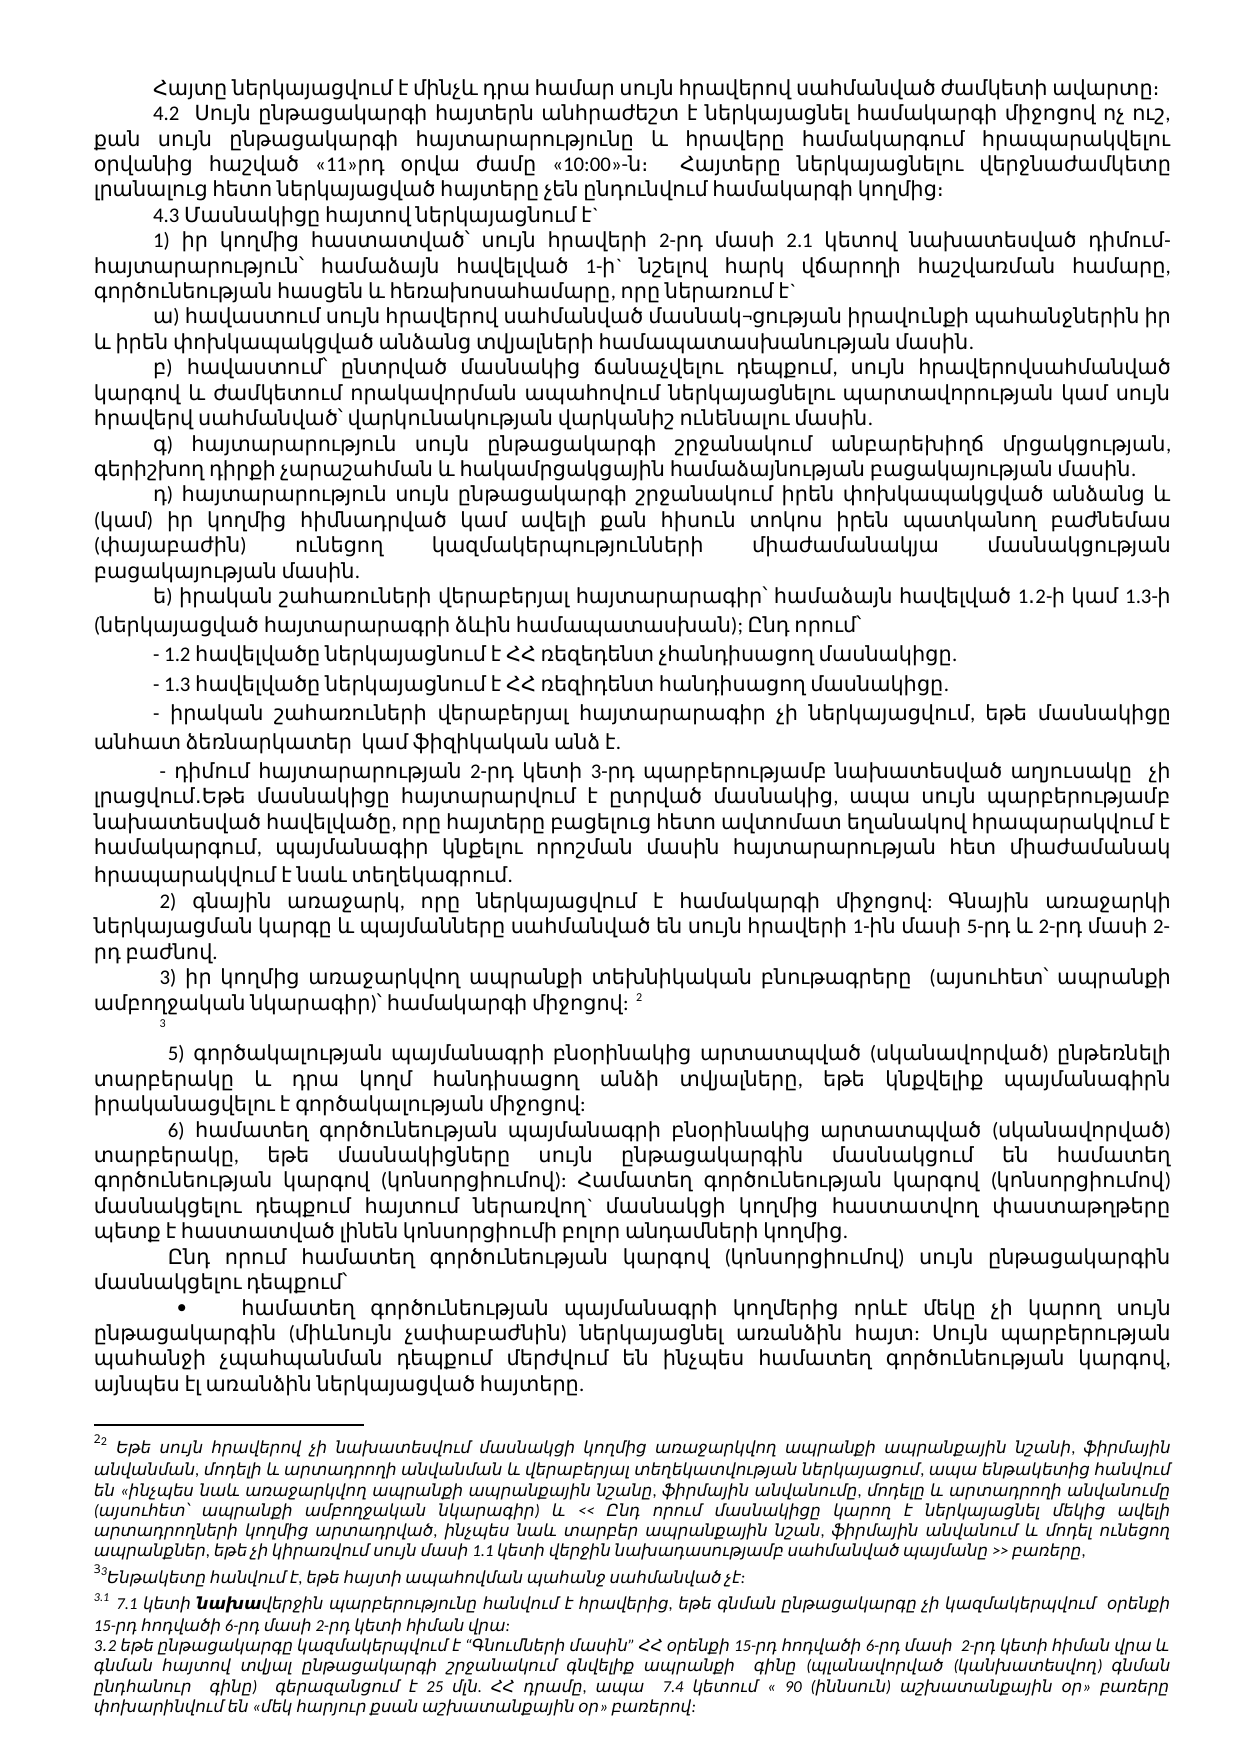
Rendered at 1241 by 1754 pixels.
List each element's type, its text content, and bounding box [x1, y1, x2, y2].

text - դիմում հայտարարության 2-րդ կետի 3-րդ պարբերությամբ նախատեսված աղյուսակը չի լրացվում․Եթե մասնակիցը հայտարարվում է ըտրված մասնակից, ապա սույն պարբերությամբ նախատեսված հավելվածը, որը հայտերը բացելուց հետո ավտոմատ եղանակով հրապարակվում է համակարգում, պայմանագիր կնքելու որոշման մասին հայտարարության հետ միաժամանակ հրապարակվում է նաև տեղեկագրում. [94, 758, 1171, 888]
text - 1.3 հավելվածը ներկայացնում է ՀՀ ռեզիդենտ հանդիսացող մասնակիցը. [94, 671, 1171, 696]
text Ընդ որում համատեղ գործունեության կարգով (կոնսորցիումով) սույն ընթացակարգին մասնակցելու դեպքում՝ [94, 1244, 1171, 1295]
text 5) գործակալության պայմանագրի բնօրինակից արտատպված (սկանավորված) ընթեռնելի տարբերակը և դրա կողմ հանդիսացող անձի տվյալները, եթե կնքվելիք պայմանագիրն իրականացվելու է գործակալության միջոցով: [94, 1041, 1171, 1117]
text դ) հայտարարություն սույն ընթացակարգի շրջանակում իրեն փոխկապակցված անձանց և (կամ) իր կողմից հիմնադրված կամ ավելի քան հիսուն տոկոս իրեն պատկանող բաժնեմաս (փայաբաժին) ունեցող կազմակերպությունների միաժամանակյա մասնակցության բացակայության մասին. [94, 482, 1171, 583]
text ե) իրական շահառուների վերաբերյալ հայտարարագիր՝ համաձայն հավելված 1․2-ի կամ 1.3-ի (ներկայացված հայտարարագրի ձևին համապատասխան); Ընդ որում՝ [94, 583, 1171, 638]
text ա) հավաստում սույն հրավերով սահմանված մասնակ¬ցության իրավունքի պահանջներին իր և իրեն փոխկապակցված անձանց տվյալների համապատասխանության մասին. [94, 304, 1171, 354]
text 4.3 Մասնակիցը հայտով ներկայացնում է` [94, 202, 1171, 227]
text գ) հայտարարություն սույն ընթացակարգի շրջանակում անբարեխիղճ մրցակցության, գերիշխող դիրքի չարաշահման և հակամրցակցային համաձայնության բացակայության մասին. [94, 431, 1171, 482]
text 3 [94, 1015, 1171, 1041]
text Հայտը ներկայացվում է մինչև դրա համար սույն հրավերով սահմանված ժամկետի ավարտը։ [94, 75, 1171, 100]
text - 1.2 հավելվածը ներկայացնում է ՀՀ ռեզեդենտ չհանդիսացող մասնակիցը. [94, 642, 1171, 667]
text 6) համատեղ գործունեության պայմանագրի բնօրինակից արտատպված (սկանավորված) տարբերակը, եթե մասնակիցները սույն ընթացակարգին մասնակցում են համատեղ գործունեության կարգով (կոնսորցիումով): Համատեղ գործունեության կարգով (կոնսորցիումով) մասնակցելու դեպքում հայտում ներառվող` մասնակցի կողմից հաստատվող փաստաթղթերը պետք է հաստատված լինեն կոնսորցիումի բոլոր անդամների կողմից. [94, 1117, 1171, 1244]
text 4.2 Սույն ընթացակարգի հայտերն անհրաժեշտ է ներկայացնել համակարգի միջոցով ոչ ուշ, քան սույն ընթացակարգի հայտարարությունը և հրավերը համակարգում հրապարակվելու օրվանից հաշված «11»րդ օրվա ժամը «10:00»-ն։ Հայտերը ներկայացնելու վերջնաժամկետը լրանալուց հետո ներկայացված հայտերը չեն ընդունվում համակարգի կողմից։ [94, 100, 1171, 202]
list համատեղ գործունեության պայմանագրի կողմերից որևէ մեկը չի կարող սույն ընթացակարգին (միևնույն չափաբաժնին) ներկայացնել առանձին հայտ: Սույն պարբերության պահանջի չպահպանման դեպքում մերժվում են ինչպես համատեղ գործունեության կարգով, այնպես էլ առանձին ներկայացված հայտերը. [94, 1295, 1171, 1396]
text - իրական շահառուների վերաբերյալ հայտարարագիր չի ներկայացվում, եթե մասնակիցը անհատ ձեռնարկատեր կամ ֆիզիկական անձ է. [94, 700, 1171, 754]
text 3) իր կողմից առաջարկվող ապրանքի տեխնիկական բնութագրերը (այսուհետ՝ ապրանքի ամբողջական նկարագիր)՝ համակարգի միջոցով: 2 [94, 964, 1171, 1015]
text 1) իր կողմից հաստատված՝ սույն հրավերի 2-րդ մասի 2.1 կետով նախատեսված դիմում-հայտարարություն՝ համաձայն հավելված 1-ի` նշելով հարկ վճարողի հաշվառման համարը, գործունեության հասցեն և հեռախոսահամարը, որը ներառում է` [94, 227, 1171, 304]
text 2) գնային առաջարկ, որը ներկայացվում է համակարգի միջոցով: Գնային առաջարկի ներկայացման կարգը և պայմանները սահմանված են սույն հրավերի 1-ին մասի 5-րդ և 2-րդ մասի 2-րդ բաժնով. [94, 888, 1171, 964]
text բ) հավաստում՝ ընտրված մասնակից ճանաչվելու դեպքում, սույն հրավերովսահմանված կարգով և ժամկետում որակավորման ապահովում ներկայացնելու պարտավորության կամ սույն հրավերվ սահմանված՝ վարկունակության վարկանիշ ունենալու մասին. [94, 354, 1171, 431]
